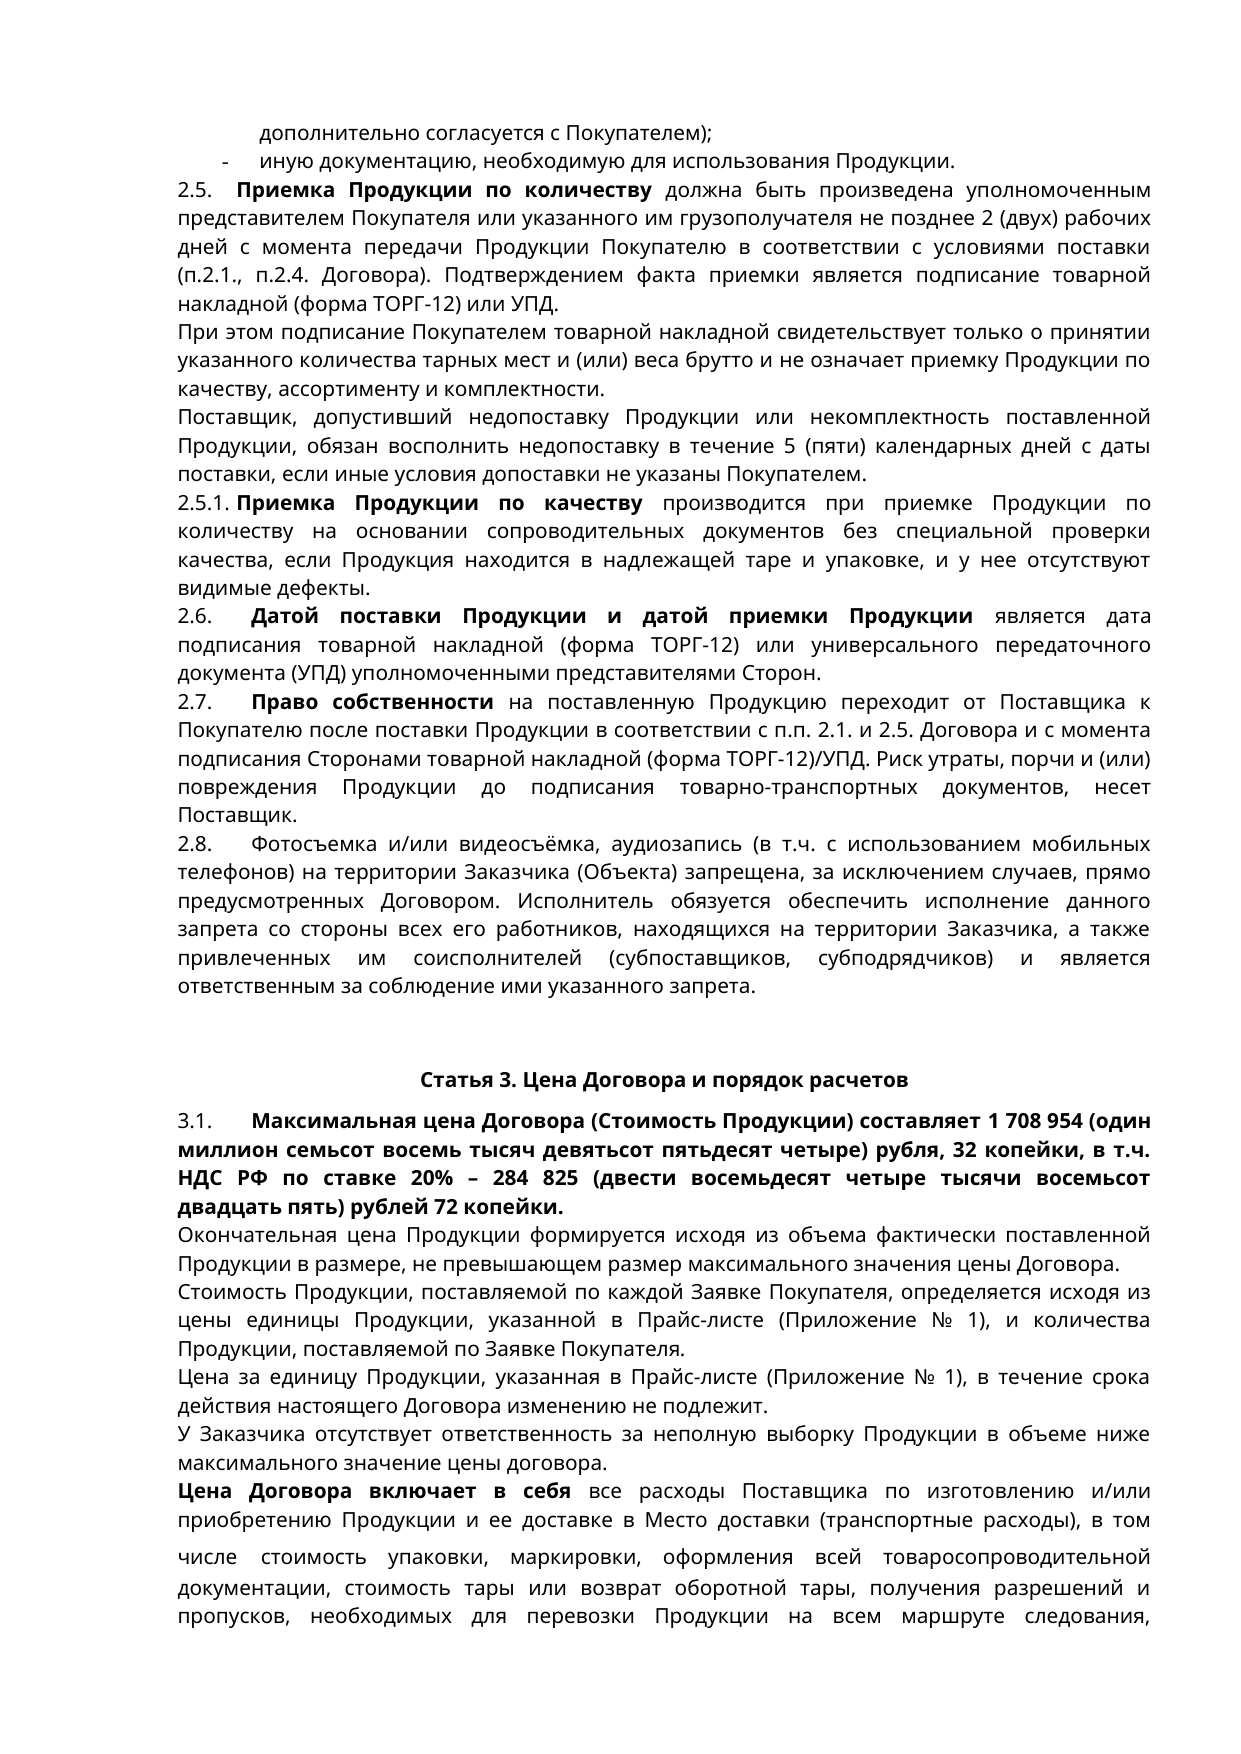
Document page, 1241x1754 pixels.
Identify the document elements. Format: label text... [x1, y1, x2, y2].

list При этом подписание Покупателем товарной накладной свидетельствует только о принятии указанного количества тарных мест и (или) веса брутто и не означает приемку Продукции по качеству, ассортименту и комплектности. [177, 317, 1152, 402]
list Приемка Продукции по количеству должна быть произведена уполномоченным представителем Покупателя или указанного им грузополучателя не позднее 2 (двух) рабочих дней с момента передачи Продукции Покупателю в соответствии с условиями поставки (п.2.1., п.2.4. Договора). Подтверждением факта приемки является подписание товарной накладной (форма ТОРГ-12) или УПД. [177, 175, 1152, 317]
text Окончательная цена Продукции формируется исходя из объема фактически поставленной Продукции в размере, не превышающем размер максимального значения цены Договора. [177, 1220, 1152, 1277]
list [177, 1476, 1152, 1630]
list Максимальная цена Договора (Стоимость Продукции) составляет 1 708 954 (один миллион семьсот восемь тысяч девятьсот пятьдесят четыре) рубля, 32 копейки, в т.ч. НДС РФ по ставке 20% – 284 825 (двести восемьдесят четыре тысячи восемьсот двадцать пять) рублей 72 копейки. [177, 1107, 1152, 1220]
text Стоимость Продукции, поставляемой по каждой Заявке Покупателя, определяется исходя из цены единицы Продукции, указанной в Прайс-листе (Приложение № 1), и количества Продукции, поставляемой по Заявке Покупателя. [177, 1277, 1152, 1362]
list Фотосъемка и/или видеосъёмка, аудиозапись (в т.ч. с использованием мобильных телефонов) на территории Заказчика (Объекта) запрещена, за исключением случаев, прямо предусмотренных Договором. Исполнитель обязуется обеспечить исполнение данного запрета со стороны всех его работников, находящихся на территории Заказчика, а также привлеченных им соисполнителей (субпоставщиков, субподрядчиков) и является ответственным за соблюдение ими указанного запрета. [177, 829, 1152, 1000]
list Право собственности на поставленную Продукцию переходит от Поставщика к Покупателю после поставки Продукции в соответствии с п.п. 2.1. и 2.5. Договора и с момента подписания Сторонами товарной накладной (форма ТОРГ-12)/УПД. Риск утраты, порчи и (или) повреждения Продукции до подписания товарно-транспортных документов, несет Поставщик. [177, 687, 1152, 829]
list Датой поставки Продукции и датой приемки Продукции является дата подписания товарной накладной (форма ТОРГ-12) или универсального передаточного документа (УПД) уполномоченными представителями Сторон. [177, 602, 1152, 687]
list иную документацию, необходимую для использования Продукции. [222, 147, 1152, 175]
text Статья 3. Цена Договора и порядок расчетов [177, 1066, 1152, 1094]
list Поставщик, допустивший недопоставку Продукции или некомплектность поставленной Продукции, обязан восполнить недопоставку в течение 5 (пяти) календарных дней с даты поставки, если иные условия допоставки не указаны Покупателем. [177, 402, 1152, 488]
list Приемка Продукции по качеству производится при приемке Продукции по количеству на основании сопроводительных документов без специальной проверки качества, если Продукция находится в надлежащей таре и упаковке, и у нее отсутствуют видимые дефекты. [177, 488, 1152, 602]
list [222, 118, 1152, 147]
text Цена за единицу Продукции, указанная в Прайс-листе (Приложение № 1), в течение срока действия настоящего Договора изменению не подлежит. [177, 1362, 1152, 1419]
text У Заказчика отсутствует ответственность за неполную выборку Продукции в объеме ниже максимального значение цены договора. [177, 1419, 1152, 1476]
